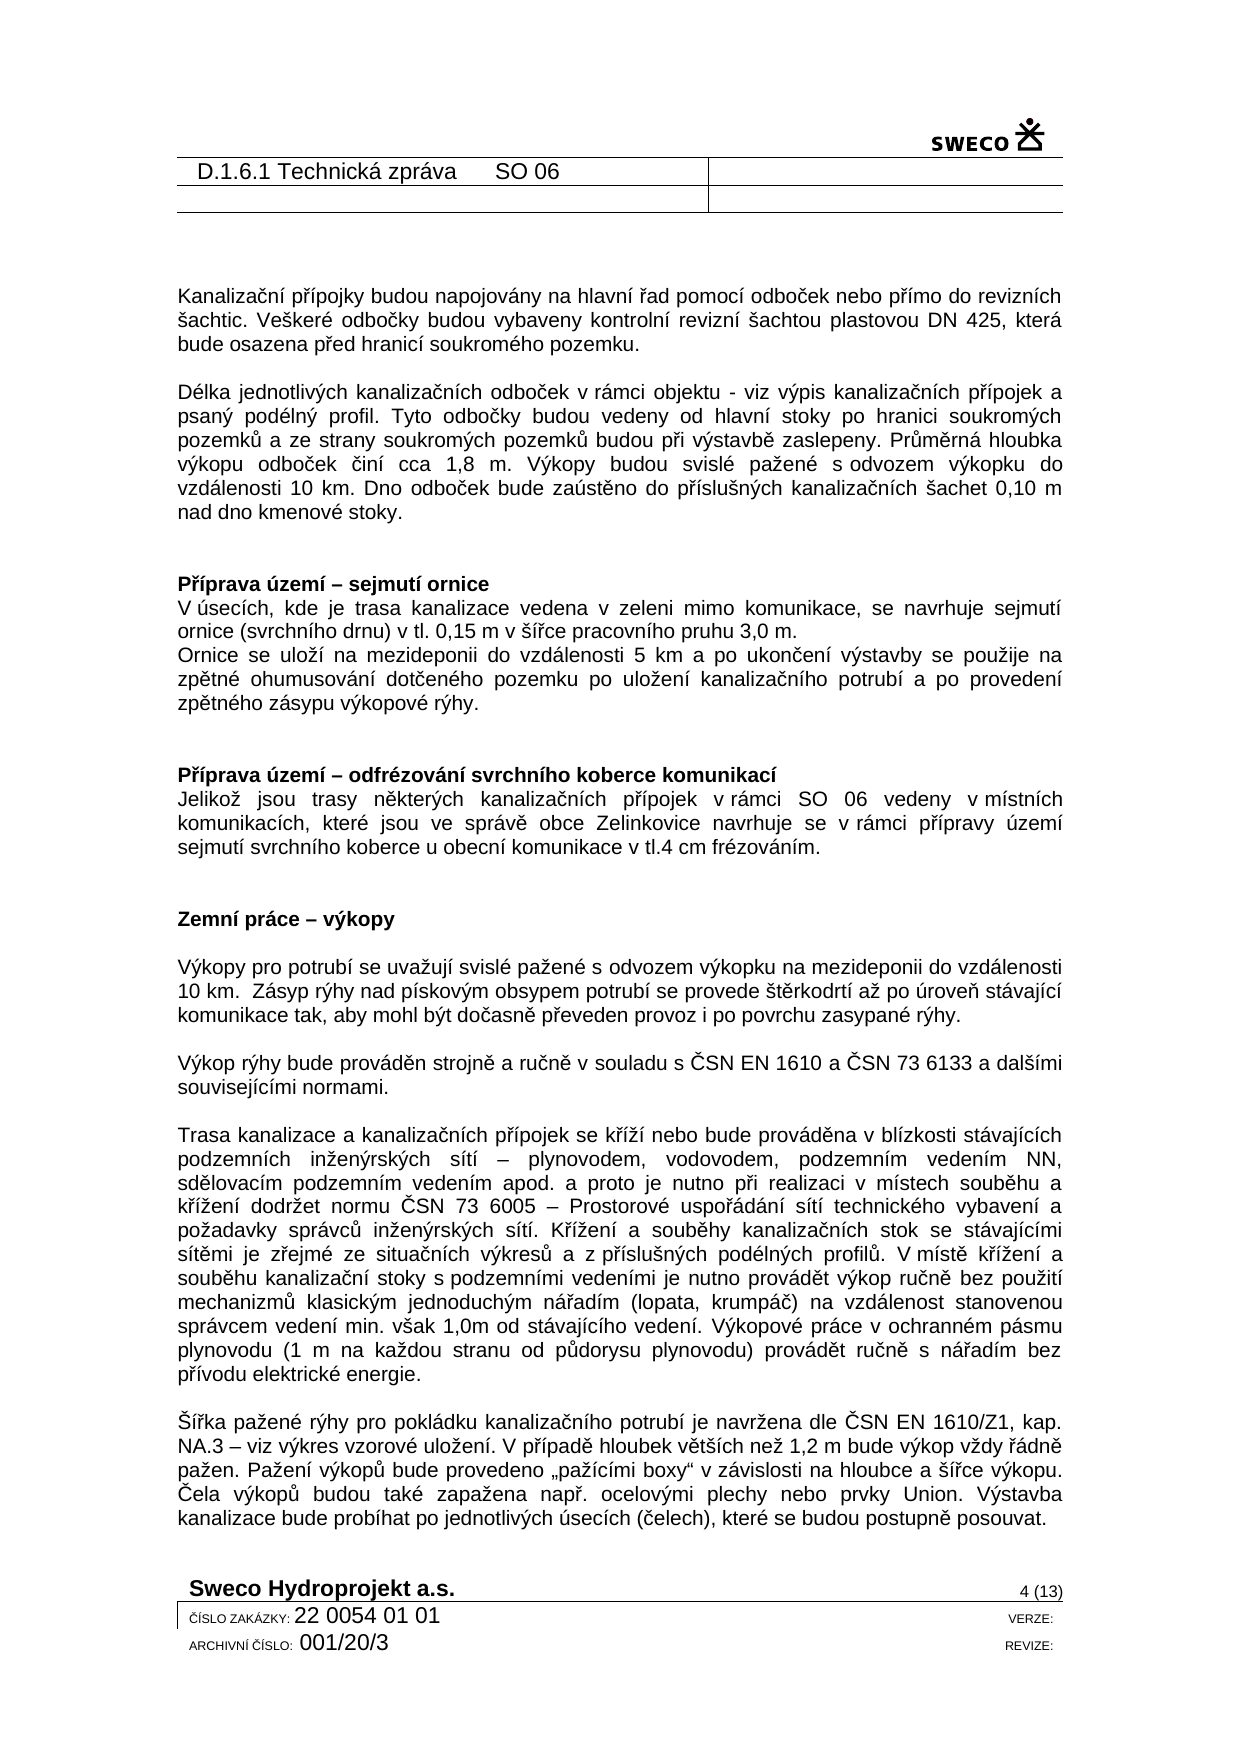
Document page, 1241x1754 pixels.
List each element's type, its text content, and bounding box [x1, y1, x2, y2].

text Zemní práce – výkopy [177, 907, 1063, 931]
text Příprava území – sejmutí ornice [177, 571, 1063, 595]
text Ornice se uloží na mezideponii do vzdálenosti 5 km a po ukončení výstavby se použije na zpětné ohumusování dotčeného pozemku po uložení kanalizačního potrubí a po provedení zpětného zásypu výkopové rýhy. [177, 643, 1063, 715]
text Výkopy pro potrubí se uvažují svislé pažené s odvozem výkopku na mezideponii do vzdálenosti 10 km. Zásyp rýhy nad pískovým obsypem potrubí se provede štěrkodrtí až po úroveň stávající komunikace tak, aby mohl být dočasně převeden provoz i po povrchu zasypané rýhy. [177, 955, 1063, 1027]
text Výkop rýhy bude prováděn strojně a ručně v souladu s ČSN EN 1610 a ČSN 73 6133 a dalšími souvisejícími normami. [177, 1051, 1063, 1098]
text Příprava území – odfrézování svrchního koberce komunikací [177, 763, 1063, 787]
text Kanalizační přípojky budou napojovány na hlavní řad pomocí odboček nebo přímo do revizních šachtic. Veškeré odbočky budou vybaveny kontrolní revizní šachtou plastovou DN 425, která bude osazena před hranicí soukromého pozemku. [177, 284, 1063, 356]
text Jelikož jsou trasy některých kanalizačních přípojek v rámci SO 06 vedeny v místních komunikacích, které jsou ve správě obce Zelinkovice navrhuje se v rámci přípravy území sejmutí svrchního koberce u obecní komunikace v tl.4 cm frézováním. [177, 787, 1063, 859]
text Trasa kanalizace a kanalizačních přípojek se kříží nebo bude prováděna v blízkosti stávajících podzemních inženýrských sítí – plynovodem, vodovodem, podzemním vedením NN, sdělovacím podzemním vedením apod. a proto je nutno při realizaci v místech souběhu a křížení dodržet normu ČSN 73 6005 – Prostorové uspořádání sítí technického vybavení a požadavky správců inženýrských sítí. Křížení a souběhy kanalizačních stok se stávajícími sítěmi je zřejmé ze situačních výkresů a z příslušných podélných profilů. V místě křížení a souběhu kanalizační stoky s podzemními vedeními je nutno provádět výkop ručně bez použití mechanizmů klasickým jednoduchým nářadím (lopata, krumpáč) na vzdálenost stanovenou správcem vedení min. však 1,0m od stávajícího vedení. Výkopové práce v ochranném pásmu plynovodu (1 m na každou stranu od půdorysu plynovodu) provádět ručně s nářadím bez přívodu elektrické energie. [177, 1122, 1063, 1386]
text Šířka pažené rýhy pro pokládku kanalizačního potrubí je navržena dle ČSN EN 1610/Z1, kap. NA.3 – viz výkres vzorové uložení. V případě hloubek větších než 1,2 m bude výkop vždy řádně pažen. Pažení výkopů bude provedeno „pažícími boxy“ v závislosti na hloubce a šířce výkopu. Čela výkopů budou také zapažena např. ocelovými plechy nebo prvky Union. Výstavba kanalizace bude probíhat po jednotlivých úsecích (čelech), které se budou postupně posouvat. [177, 1410, 1063, 1530]
text Délka jednotlivých kanalizačních odboček v rámci objektu - viz výpis kanalizačních přípojek a psaný podélný profil. Tyto odbočky budou vedeny od hlavní stoky po hranici soukromých pozemků a ze strany soukromých pozemků budou při výstavbě zaslepeny. Průměrná hloubka výkopu odboček činí cca 1,8 m. Výkopy budou svislé pažené s odvozem výkopku do vzdálenosti 10 km. Dno odboček bude zaústěno do příslušných kanalizačních šachet 0,10 m nad dno kmenové stoky. [177, 380, 1063, 523]
text V úsecích, kde je trasa kanalizace vedena v zeleni mimo komunikace, se navrhuje sejmutí ornice (svrchního drnu) v tl. 0,15 m v šířce pracovního pruhu 3,0 m. [177, 595, 1063, 643]
